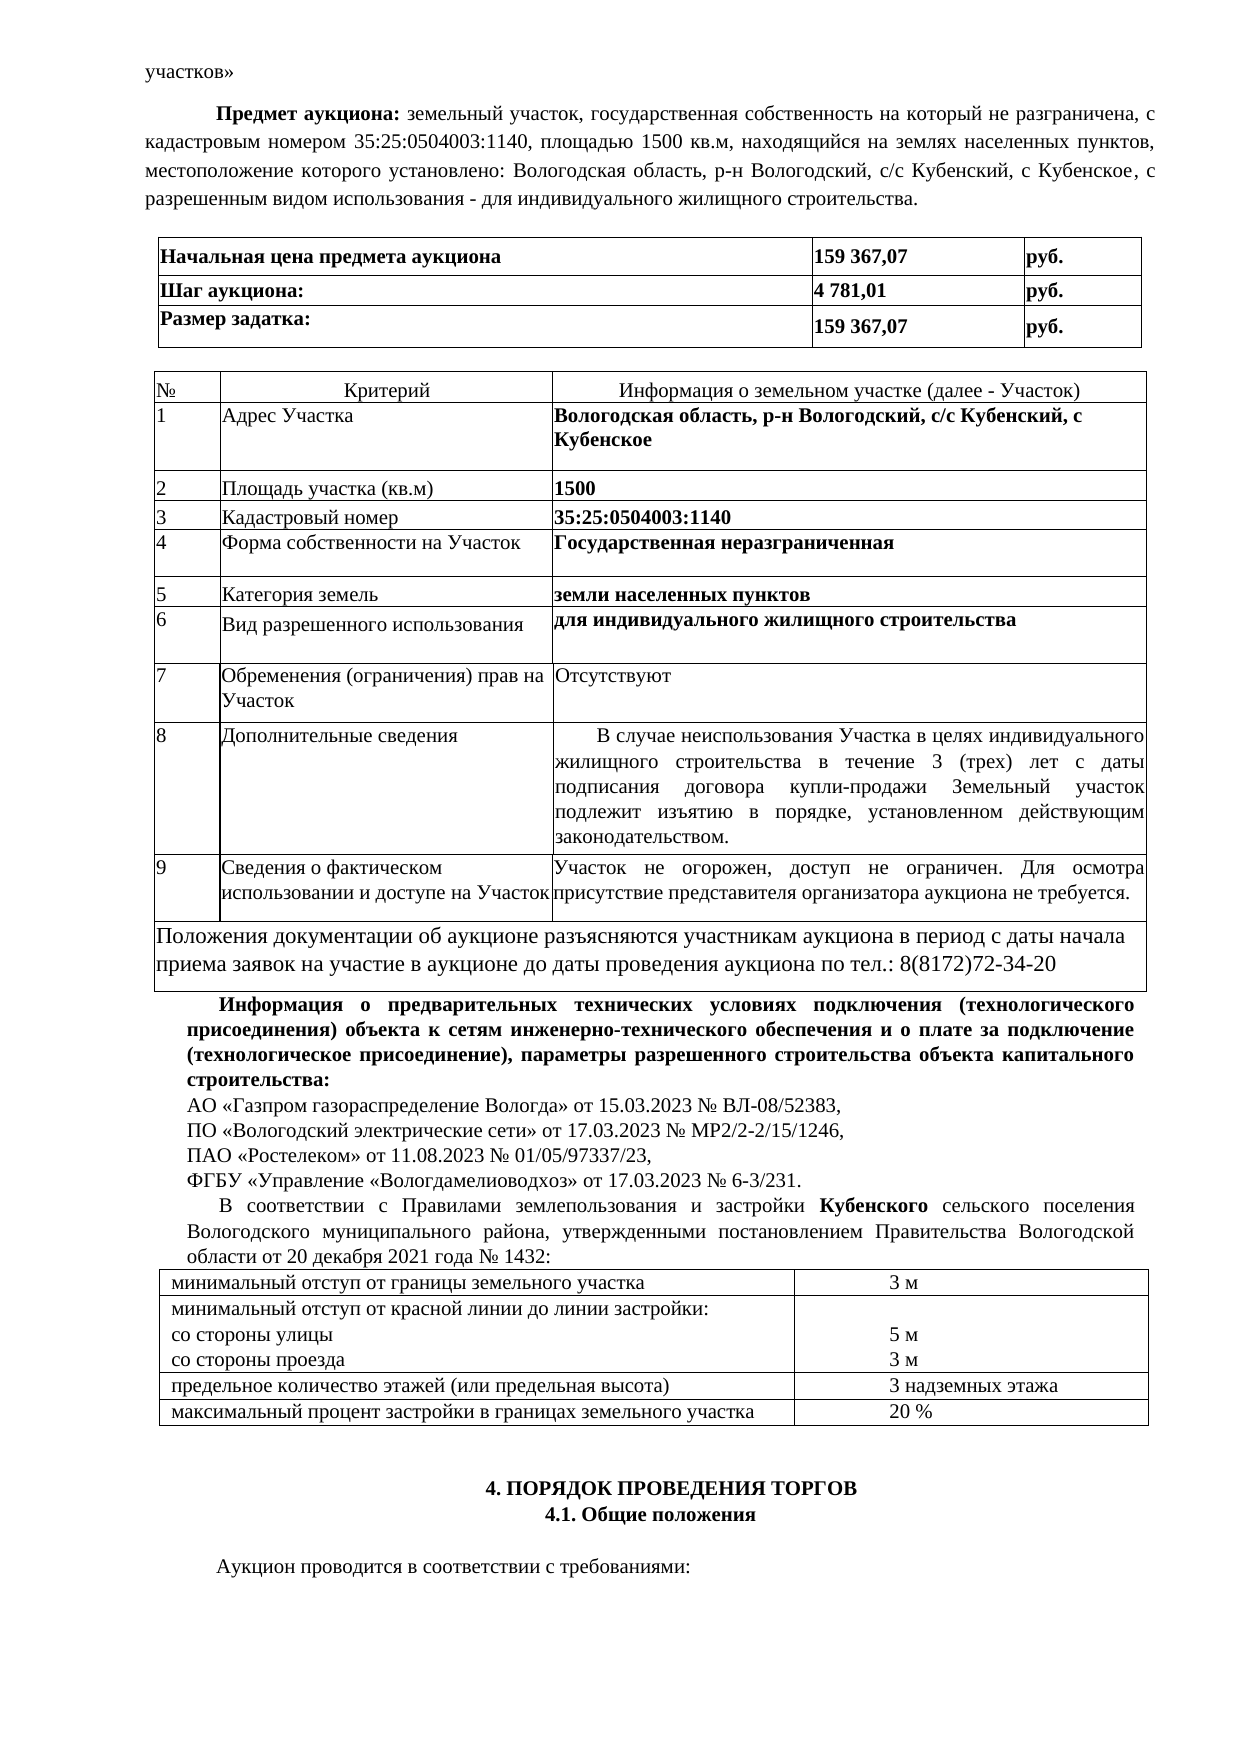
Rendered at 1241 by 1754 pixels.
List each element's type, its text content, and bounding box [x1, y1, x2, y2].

table_cell максимальный процент застройки в границах земельного участка [160, 1400, 794, 1425]
text Информация о предварительных технических условиях подключения (технологического присоединения) объекта к сетям инженерно-технического обеспечения и о плате за подключение (технологическое присоединение), параметры разрешенного строительства объекта капитального строительства: [187, 992, 1135, 1091]
table_cell 3 надземных этажа [795, 1373, 1148, 1398]
table_cell 5 [155, 577, 220, 606]
table_cell Государственная неразграниченная [553, 530, 1146, 576]
table_cell 4 [155, 530, 220, 576]
table_header Критерий [221, 372, 552, 402]
table_cell предельное количество этажей (или предельная высота) [160, 1373, 794, 1398]
text ПАО «Ростелеком» от 11.08.2023 № 01/05/97337/23, [187, 1143, 1135, 1167]
table_cell руб. [1025, 306, 1141, 347]
text АО «Газпром газораспределение Вологда» от 15.03.2023 № ВЛ-08/52383, [187, 1092, 1135, 1117]
table_cell 6 [155, 607, 220, 662]
table_cell Вид разрешенного использования [221, 607, 552, 662]
table_cell 5 м 3 м [795, 1296, 1148, 1372]
text 4. ПОРЯДОК ПРОВЕДЕНИЯ ТОРГОВ [187, 1476, 1156, 1500]
table_cell 1500 [553, 471, 1146, 500]
table_cell 20 % [795, 1400, 1148, 1425]
table_cell 35:25:0504003:1140 [553, 501, 1146, 529]
table_cell 1 [155, 403, 220, 470]
table_header Начальная цена предмета аукциона [159, 238, 812, 275]
table_cell Размер задатка: [159, 306, 812, 347]
table_cell 3 [155, 501, 220, 529]
table_cell для индивидуального жилищного строительства [553, 607, 1146, 662]
table_cell Обременения (ограничения) прав на Участок [221, 664, 553, 722]
table_cell 4 781,01 [813, 276, 1024, 304]
table_cell Положения документации об аукционе разъясняются участникам аукциона в период с даты начала приема заявок на участие в аукционе до даты проведения аукциона по тел.: 8(8172)72-34-20 [155, 922, 1146, 991]
table_cell руб. [1025, 276, 1141, 304]
table_cell 8 [155, 723, 219, 854]
text В соответствии с Правилами землепользования и застройки Кубенского сельского поселения Вологодского муниципального района, утвержденными постановлением Правительства Вологодской области от 20 декабря 2021 года № 1432: [187, 1193, 1135, 1268]
table_header 3 м [795, 1270, 1148, 1295]
table_header 159 367,07 [813, 238, 1024, 275]
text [145, 59, 1156, 83]
table_cell Адрес Участка [221, 403, 552, 470]
table_header руб. [1025, 238, 1141, 275]
text ПО «Вологодский электрические сети» от 17.03.2023 № МР2/2-2/15/1246, [187, 1118, 1135, 1142]
table_cell земли населенных пунктов [553, 577, 1146, 606]
table_cell Площадь участка (кв.м) [221, 471, 552, 500]
text ФГБУ «Управление «Вологдамелиоводхоз» от 17.03.2023 № 6-3/231. [187, 1168, 1135, 1192]
table_cell Отсутствуют [554, 664, 1146, 722]
table_cell 9 [155, 855, 219, 921]
table_cell В случае неиспользования Участка в целях индивидуального жилищного строительства в течение 3 (трех) лет с даты подписания договора купли-продажи Земельный участок подлежит изъятию в порядке, установленном действующим законодательством. [554, 723, 1146, 854]
table_cell Участок не огорожен, доступ не ограничен. Для осмотра присутствие представителя организатора аукциона не требуется. [553, 855, 1146, 921]
table_cell Форма собственности на Участок [221, 530, 552, 576]
text 4.1. Общие положения [145, 1501, 1156, 1526]
table_header № [155, 372, 220, 402]
table_header минимальный отступ от границы земельного участка [160, 1270, 794, 1295]
table_cell 2 [155, 471, 220, 500]
table_cell Сведения о фактическом использовании и доступе на Участок [221, 855, 552, 921]
table_cell Шаг аукциона: [159, 276, 812, 304]
table_cell Категория земель [221, 577, 552, 606]
text Предмет аукциона: земельный участок, государственная собственность на который не разграничена, с кадастровым номером 35:25:0504003:1140, площадью 1500 кв.м, находящийся на землях населенных пунктов, местоположение которого установлено: Вологодская область, р-н Вологодский, с/с Кубенский, с Кубенское, с разрешенным видом использования - для индивидуального жилищного строительства. [145, 101, 1156, 210]
table_cell Кадастровый номер [221, 501, 552, 529]
table_cell Вологодская область, р-н Вологодский, с/с Кубенский, с Кубенское [553, 403, 1146, 470]
table_header Информация о земельном участке (далее - Участок) [553, 372, 1146, 402]
table_cell 159 367,07 [813, 306, 1024, 347]
table_cell минимальный отступ от красной линии до линии застройки: со стороны улицы со стороны проезда [160, 1296, 794, 1372]
text Аукцион проводится в соответствии с требованиями: [145, 1554, 1156, 1578]
table_cell 7 [155, 664, 219, 722]
table_cell Дополнительные сведения [221, 723, 553, 854]
